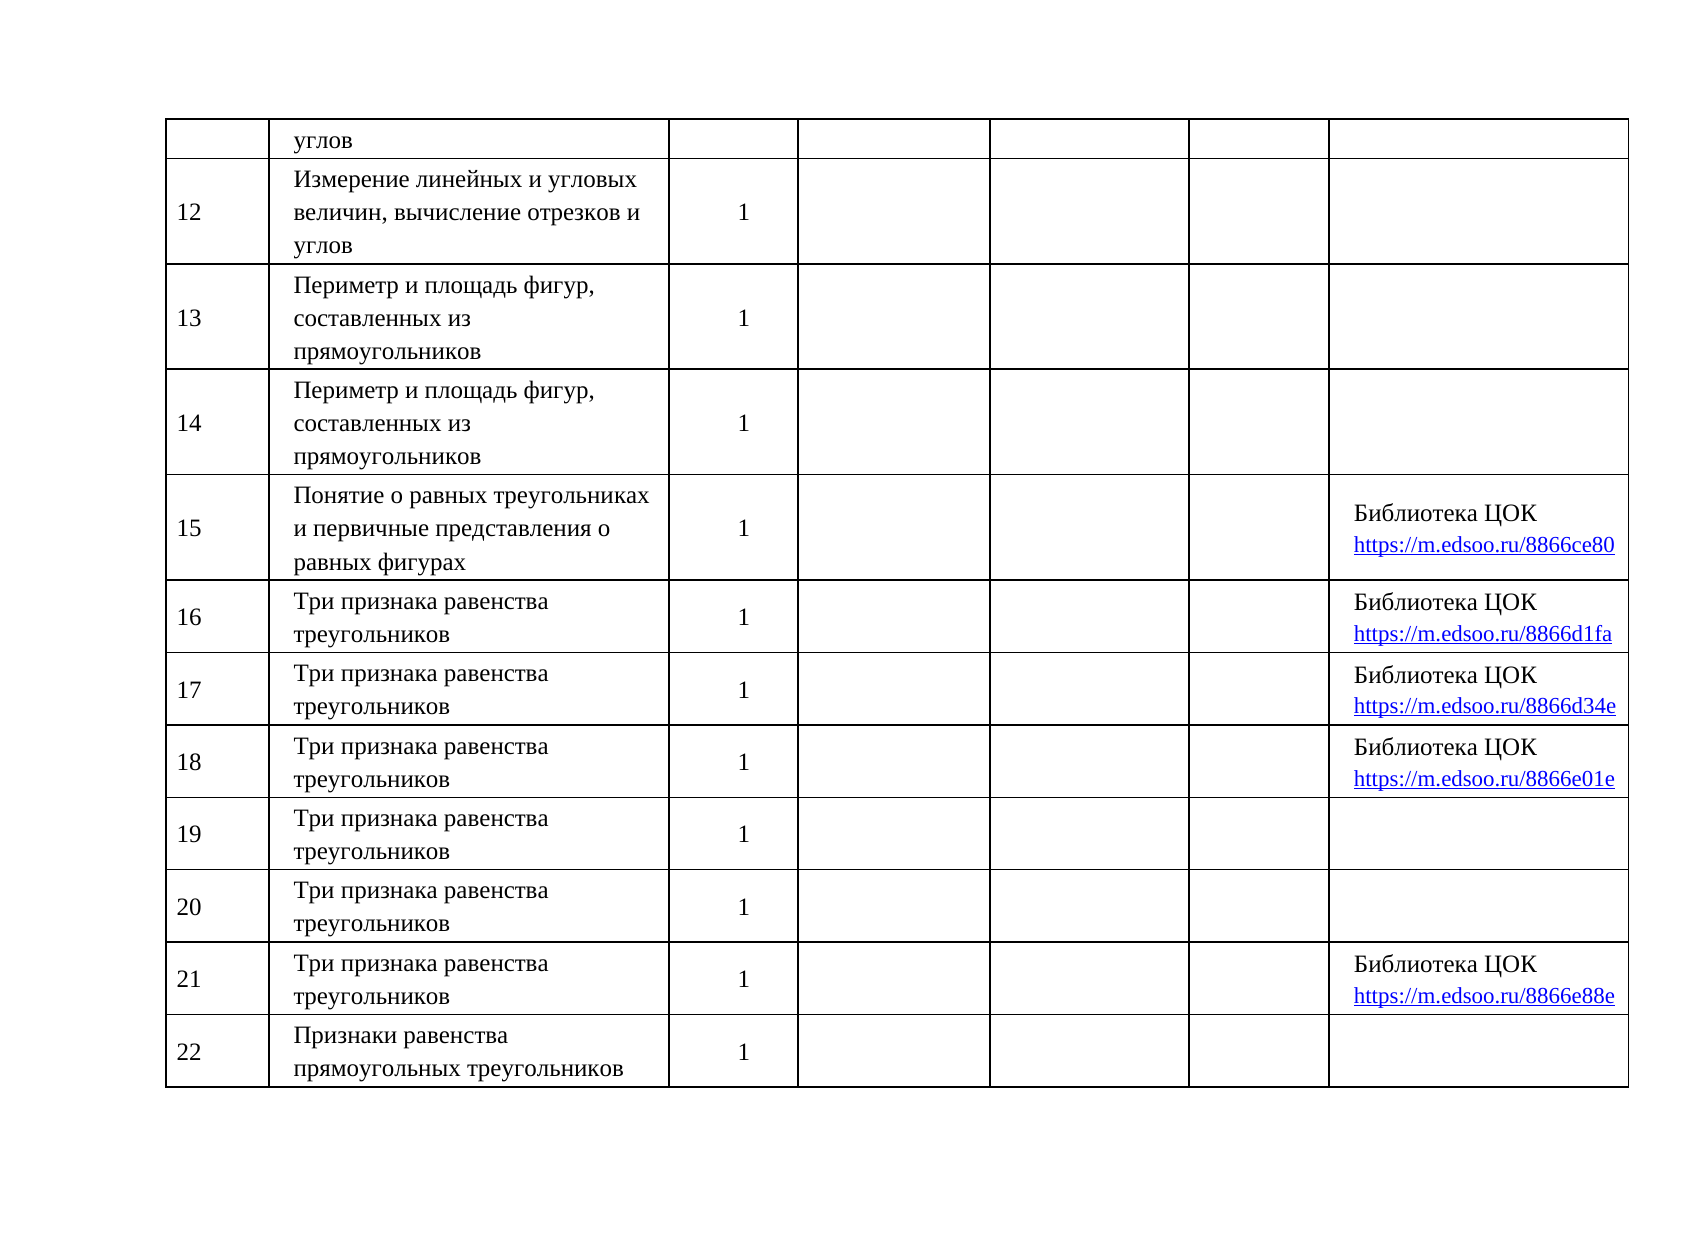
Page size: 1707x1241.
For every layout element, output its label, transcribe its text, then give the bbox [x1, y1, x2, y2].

table_cell Библиотека ЦОК https://m.edsoo.ru/8866ce80 [1330, 475, 1628, 579]
table_cell [1190, 159, 1328, 263]
table_cell 1 [670, 1015, 797, 1086]
table_cell [991, 265, 1188, 368]
table_cell 15 [167, 475, 268, 579]
table_cell [1190, 943, 1328, 1013]
table_cell Три признака равенства треугольников [270, 798, 668, 869]
table_cell 12 [167, 159, 268, 263]
table_cell [991, 870, 1188, 941]
table_cell [799, 159, 989, 263]
table_cell [1330, 870, 1628, 941]
table_cell [1330, 798, 1628, 869]
table_cell [799, 120, 989, 157]
table_cell [799, 798, 989, 869]
table_cell [1190, 726, 1328, 796]
table_cell [799, 726, 989, 796]
table_cell 1 [670, 870, 797, 941]
table_cell 21 [167, 943, 268, 1013]
table_cell Три признака равенства треугольников [270, 726, 668, 796]
table_cell 17 [167, 653, 268, 724]
table_cell 1 [670, 475, 797, 579]
table_cell [799, 1015, 989, 1086]
table_cell [1190, 370, 1328, 474]
table_cell [799, 581, 989, 652]
table_cell [1330, 265, 1628, 368]
table_cell [991, 159, 1188, 263]
table_cell [799, 870, 989, 941]
table_cell 19 [167, 798, 268, 869]
table_cell Библиотека ЦОК https://m.edsoo.ru/8866d34e [1330, 653, 1628, 724]
table_cell 1 [670, 120, 797, 157]
table_cell 22 [167, 1015, 268, 1086]
table_cell Библиотека ЦОК https://m.edsoo.ru/8866e88e [1330, 943, 1628, 1013]
table_cell 1 [670, 265, 797, 368]
table_cell 1 [670, 159, 797, 263]
table_cell [1330, 370, 1628, 474]
table_cell [1330, 1015, 1628, 1086]
table_cell Три признака равенства треугольников [270, 943, 668, 1013]
table_cell 1 [670, 370, 797, 474]
table_cell 1 [670, 943, 797, 1013]
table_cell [270, 1015, 668, 1086]
table_cell Три признака равенства треугольников [270, 870, 668, 941]
table_cell Понятие о равных треугольниках и первичные представления о равных фигурах [270, 475, 668, 579]
table_cell [1190, 1015, 1328, 1086]
table_cell [1190, 870, 1328, 941]
table_cell [991, 1015, 1188, 1086]
table_cell 1 [670, 581, 797, 652]
table_cell [991, 370, 1188, 474]
table_cell [991, 653, 1188, 724]
table_cell [799, 475, 989, 579]
table_cell [1330, 120, 1628, 157]
table_cell [1190, 581, 1328, 652]
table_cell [270, 120, 668, 157]
table_cell [799, 943, 989, 1013]
table_cell [991, 120, 1188, 157]
table_cell [991, 581, 1188, 652]
table_cell Библиотека ЦОК https://m.edsoo.ru/8866e01e [1330, 726, 1628, 796]
table_cell 20 [167, 870, 268, 941]
table_cell 11 [167, 120, 268, 157]
table_cell Три признака равенства треугольников [270, 581, 668, 652]
table_cell [1190, 265, 1328, 368]
table_cell [1190, 653, 1328, 724]
table_cell [1190, 120, 1328, 157]
table_cell 16 [167, 581, 268, 652]
table_cell [1190, 475, 1328, 579]
table_cell Периметр и площадь фигур, составленных из прямоугольников [270, 265, 668, 368]
table_cell 13 [167, 265, 268, 368]
table_cell [1190, 798, 1328, 869]
table_cell [799, 370, 989, 474]
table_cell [270, 159, 668, 263]
table_cell Библиотека ЦОК https://m.edsoo.ru/8866d1fa [1330, 581, 1628, 652]
table_cell [991, 475, 1188, 579]
table_cell Три признака равенства треугольников [270, 653, 668, 724]
table_cell Периметр и площадь фигур, составленных из прямоугольников [270, 370, 668, 474]
table_cell [991, 943, 1188, 1013]
table_cell [991, 726, 1188, 796]
table_cell [991, 798, 1188, 869]
table_cell [799, 265, 989, 368]
table_cell 1 [670, 798, 797, 869]
table_cell 1 [670, 653, 797, 724]
table_cell [799, 653, 989, 724]
table_cell [1330, 159, 1628, 263]
table_cell 18 [167, 726, 268, 796]
table_cell 14 [167, 370, 268, 474]
table_cell 1 [670, 726, 797, 796]
